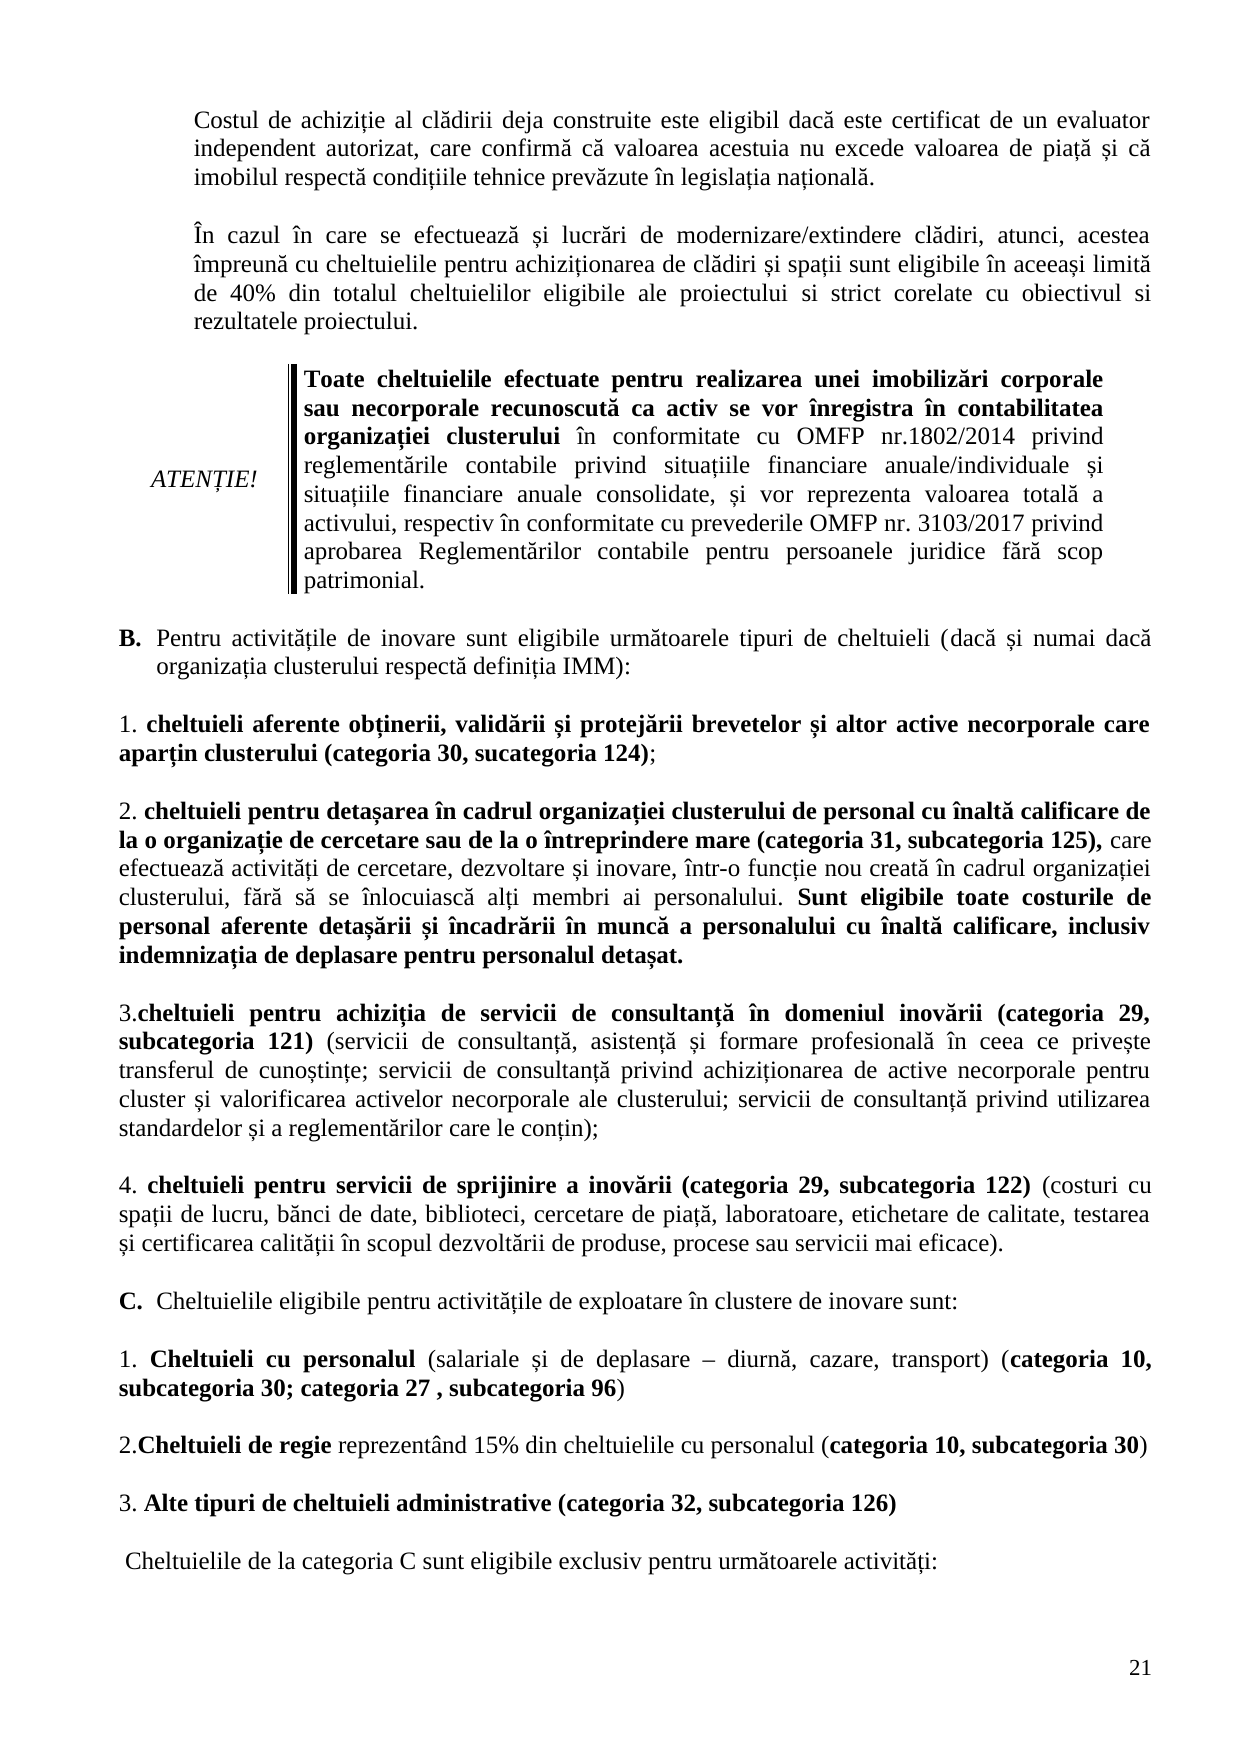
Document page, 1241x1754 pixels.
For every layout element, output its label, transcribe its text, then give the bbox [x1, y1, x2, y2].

text 1. Cheltuieli cu personalul (salariale și de deplasare – diurnă, cazare, transport) (categoria 10, subcategoria 30; categoria 27 , subcategoria 96) [118, 1344, 1152, 1401]
text Costul de achiziție al clădirii deja construite este eligibil dacă este certificat de un evaluator independent autorizat, care confirmă că valoarea acestuia nu excede valoarea de piață și că imobilul respectă condițiile tehnice prevăzute în legislația națională. [193, 105, 1152, 191]
text Cheltuielile de la categoria C sunt eligibile exclusiv pentru următoarele activități: [118, 1546, 1152, 1575]
text 2.Cheltuieli de regie reprezentând 15% din cheltuielile cu personalul (categoria 10, subcategoria 30) [118, 1431, 1152, 1459]
text 1. cheltuieli aferente obținerii, validării și protejării brevetelor și altor active necorporale care aparțin clusterului (categoria 30, sucategoria 124); [118, 709, 1152, 767]
text 3.cheltuieli pentru achiziția de servicii de consultanță în domeniul inovării (categoria 29, subcategoria 121) (servicii de consultanță, asistență și formare profesională în ceea ce privește transferul de cunoștințe; servicii de consultanță privind achiziționarea de active necorporale pentru cluster și valorificarea activelor necorporale ale clusterului; servicii de consultanță privind utilizarea standardelor și a reglementărilor care le conțin); [118, 998, 1152, 1141]
text 2. cheltuieli pentru detașarea în cadrul organizației clusterului de personal cu înaltă calificare de la o organizație de cercetare sau de la o întreprindere mare (categoria 31, subcategoria 125), care efectuează activități de cercetare, dezvoltare și inovare, într-o funcție nou creată în cadrul organizației clusterului, fără să se înlocuiască alți membri ai personalului. Sunt eligibile toate costurile de personal aferente detașării și încadrării în muncă a personalului cu înaltă calificare, inclusiv indemnizația de deplasare pentru personalul detașat. [118, 796, 1152, 968]
table_header Toate cheltuielile efectuate pentru realizarea unei imobilizări corporale sau necorporale recunoscută ca activ se vor înregistra în contabilitatea organizației clusterului în conformitate cu OMFP nr.1802/2014 privind reglementările contabile privind situațiile financiare anuale/individuale și situațiile financiare anuale consolidate, și vor reprezenta valoarea totală a activului, respectiv în conformitate cu prevederile OMFP nr. 3103/2017 privind aprobarea Reglementărilor contabile pentru persoanele juridice fără scop patrimonial. [297, 364, 1116, 594]
table_header ATENȚIE! [119, 364, 288, 594]
text În cazul în care se efectuează și lucrări de modernizare/extindere clădiri, atunci, acestea împreună cu cheltuielile pentru achiziționarea de clădiri și spații sunt eligibile în aceeași limită de 40% din totalul cheltuielilor eligibile ale proiectului si strict corelate cu obiectivul si rezultatele proiectului. [193, 220, 1152, 335]
list Pentru activitățile de inovare sunt eligibile următoarele tipuri de cheltuieli (dacă și numai dacă organizația clusterului respectă definiția IMM): [118, 623, 1152, 680]
list Cheltuielile eligibile pentru activitățile de exploatare în clustere de inovare sunt: [118, 1286, 1152, 1315]
text 3. Alte tipuri de cheltuieli administrative (categoria 32, subcategoria 126) [118, 1488, 1152, 1517]
text 4. cheltuieli pentru servicii de sprijinire a inovării (categoria 29, subcategoria 122) (costuri cu spații de lucru, bănci de date, biblioteci, cercetare de piață, laboratoare, etichetare de calitate, testarea și certificarea calității în scopul dezvoltării de produse, procese sau servicii mai eficace). [118, 1171, 1152, 1257]
